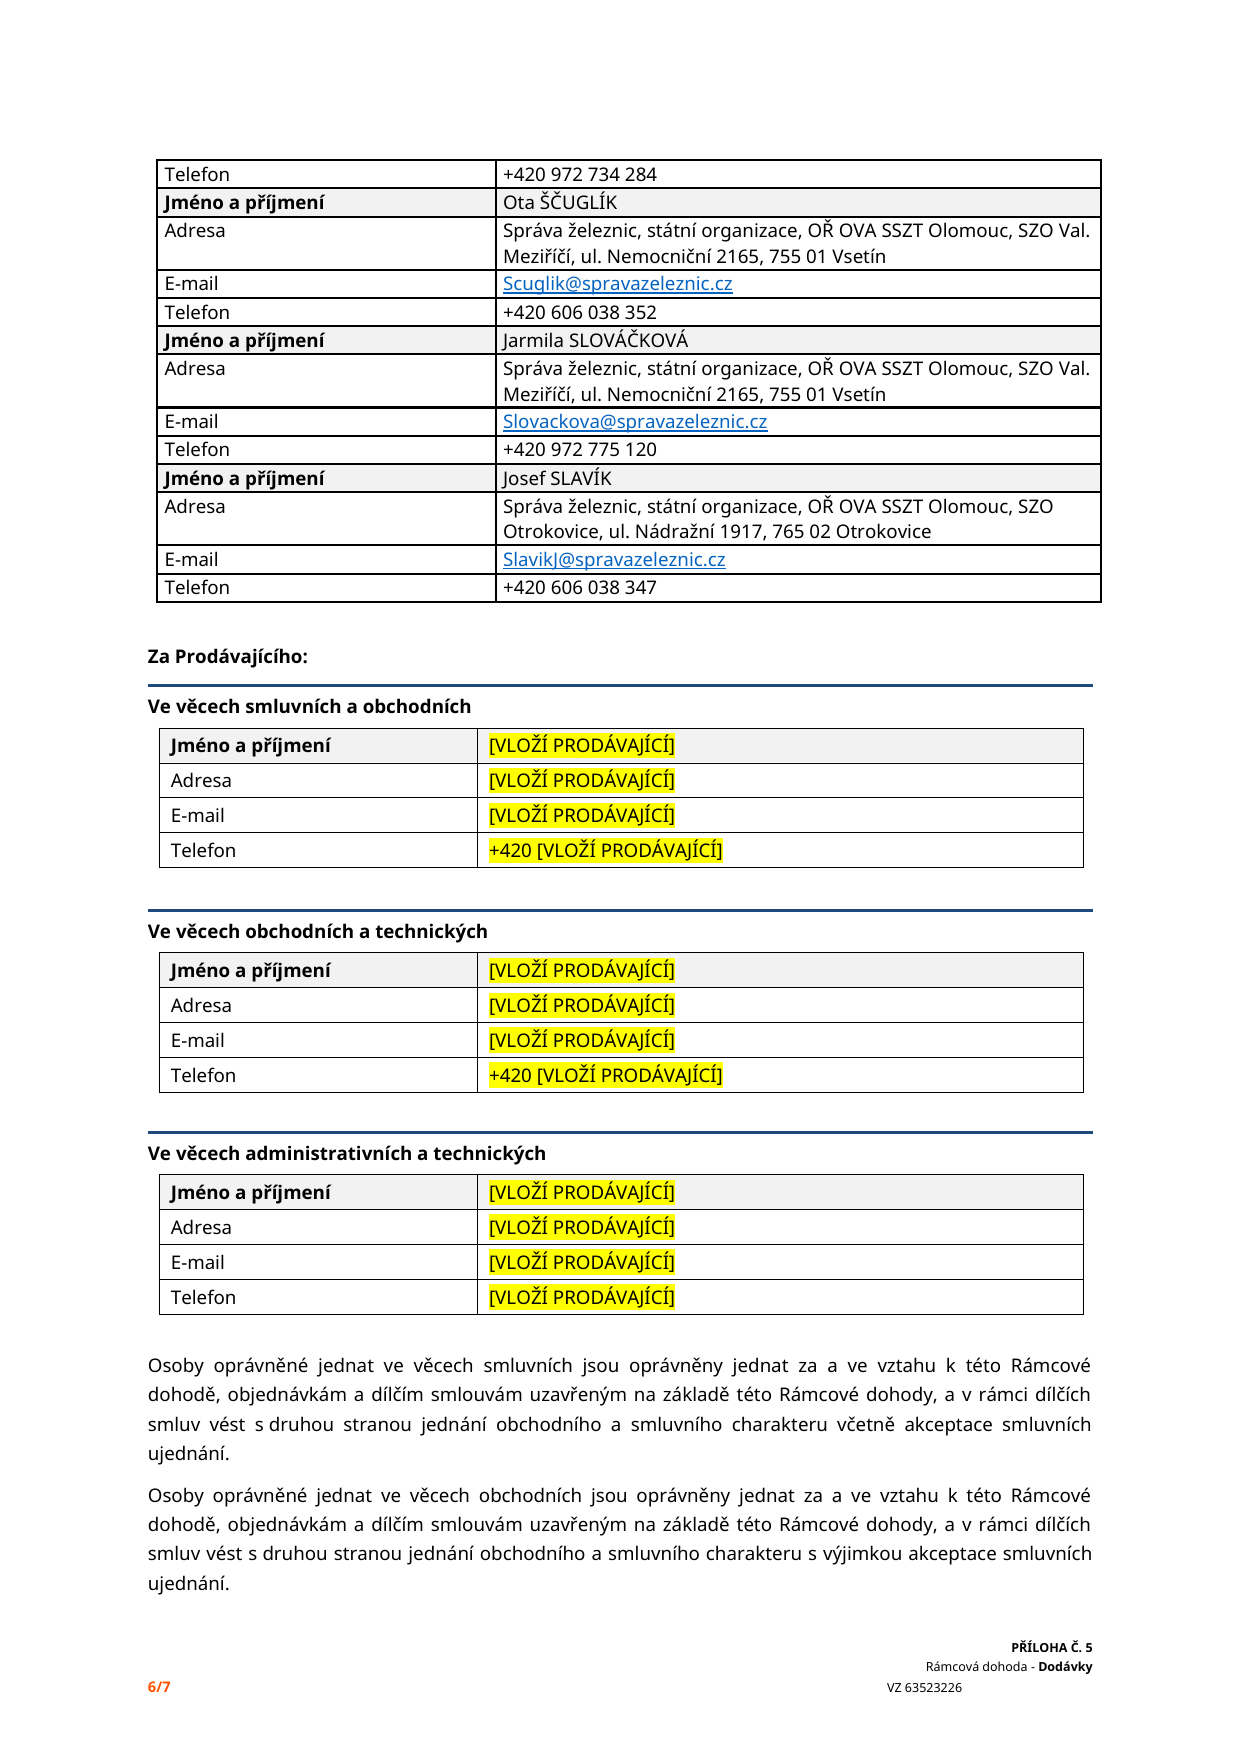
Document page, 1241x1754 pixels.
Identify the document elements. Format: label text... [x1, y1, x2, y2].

table_cell E-mail [158, 271, 495, 297]
table_cell Jméno a příjmení [158, 465, 495, 491]
table_header [VLOŽÍ PRODÁVAJÍCÍ] [478, 953, 1083, 987]
table_cell Telefon [158, 575, 495, 601]
table_cell E-mail [158, 546, 495, 572]
table_cell Scuglik@spravazeleznic.cz [497, 271, 1100, 297]
text Ve věcech smluvních a obchodních [148, 687, 1093, 719]
table_cell Správa železnic, státní organizace, OŘ OVA SSZT Olomouc, SZO Otrokovice, ul. Nádražní 1917, 765 02 Otrokovice [497, 493, 1100, 544]
text Ve věcech obchodních a technických [148, 912, 1093, 943]
table_header Jméno a příjmení [160, 1175, 477, 1209]
table_cell Josef SLAVÍK [497, 465, 1100, 491]
table_cell E-mail [160, 798, 477, 832]
table_cell [VLOŽÍ PRODÁVAJÍCÍ] [478, 764, 1083, 797]
table_header Jméno a příjmení [160, 953, 477, 987]
table_cell Telefon [160, 1280, 477, 1314]
table_cell Adresa [160, 764, 477, 797]
table_cell Telefon [160, 833, 477, 867]
table_cell Slovackova@spravazeleznic.cz [497, 409, 1100, 435]
table_cell +420 606 038 352 [497, 299, 1100, 325]
table_cell Adresa [158, 493, 495, 544]
table_cell +420 [VLOŽÍ PRODÁVAJÍCÍ] [478, 833, 1083, 867]
table_cell [VLOŽÍ PRODÁVAJÍCÍ] [478, 1280, 1083, 1314]
text Osoby oprávněné jednat ve věcech smluvních jsou oprávněny jednat za a ve vztahu k této Rámcové dohodě, objednávkám a dílčím smlouvám uzavřeným na základě této Rámcové dohody, a v rámci dílčích smluv vést s druhou stranou jednání obchodního a smluvního charakteru včetně akceptace smluvních ujednání. [148, 1352, 1093, 1466]
table_cell [VLOŽÍ PRODÁVAJÍCÍ] [478, 988, 1083, 1022]
table_cell Telefon [160, 1058, 477, 1092]
table_cell Adresa [160, 1210, 477, 1244]
table_cell E-mail [158, 409, 495, 435]
table_cell Správa železnic, státní organizace, OŘ OVA SSZT Olomouc, SZO Val. Meziříčí, ul. Nemocniční 2165, 755 01 Vsetín [497, 218, 1100, 269]
table_cell Správa železnic, státní organizace, OŘ OVA SSZT Olomouc, SZO Val. Meziříčí, ul. Nemocniční 2165, 755 01 Vsetín [497, 355, 1100, 406]
table_header Jméno a příjmení [160, 729, 477, 762]
table_cell +420 606 038 347 [497, 575, 1100, 601]
table_cell Jarmila SLOVÁČKOVÁ [497, 327, 1100, 353]
table_cell Ota ŠČUGLÍK [497, 189, 1100, 216]
table_cell E-mail [160, 1023, 477, 1057]
table_cell Jméno a příjmení [158, 189, 495, 216]
table_cell +420 972 734 284 [497, 161, 1100, 187]
table_cell SlavikJ@spravazeleznic.cz [497, 546, 1100, 572]
table_cell Jméno a příjmení [158, 327, 495, 353]
table_cell Telefon [158, 299, 495, 325]
table_cell Adresa [158, 218, 495, 269]
table_cell [VLOŽÍ PRODÁVAJÍCÍ] [478, 1210, 1083, 1244]
table_cell Telefon [158, 161, 495, 187]
table_cell [VLOŽÍ PRODÁVAJÍCÍ] [478, 1245, 1083, 1279]
table_cell Adresa [158, 355, 495, 406]
table_cell [VLOŽÍ PRODÁVAJÍCÍ] [478, 1023, 1083, 1057]
text Ve věcech administrativních a technických [148, 1134, 1093, 1166]
table_cell +420 972 775 120 [497, 437, 1100, 463]
table_header [VLOŽÍ PRODÁVAJÍCÍ] [478, 729, 1083, 762]
table_cell +420 [VLOŽÍ PRODÁVAJÍCÍ] [478, 1058, 1083, 1092]
table_header [VLOŽÍ PRODÁVAJÍCÍ] [478, 1175, 1083, 1209]
table_cell [VLOŽÍ PRODÁVAJÍCÍ] [478, 798, 1083, 832]
table_cell E-mail [160, 1245, 477, 1279]
table_cell Adresa [160, 988, 477, 1022]
text Osoby oprávněné jednat ve věcech obchodních jsou oprávněny jednat za a ve vztahu k této Rámcové dohodě, objednávkám a dílčím smlouvám uzavřeným na základě této Rámcové dohody, a v rámci dílčích smluv vést s druhou stranou jednání obchodního a smluvního charakteru s výjimkou akceptace smluvních ujednání. [148, 1482, 1093, 1595]
table_cell Telefon [158, 437, 495, 463]
text Za Prodávajícího: [148, 643, 1093, 669]
